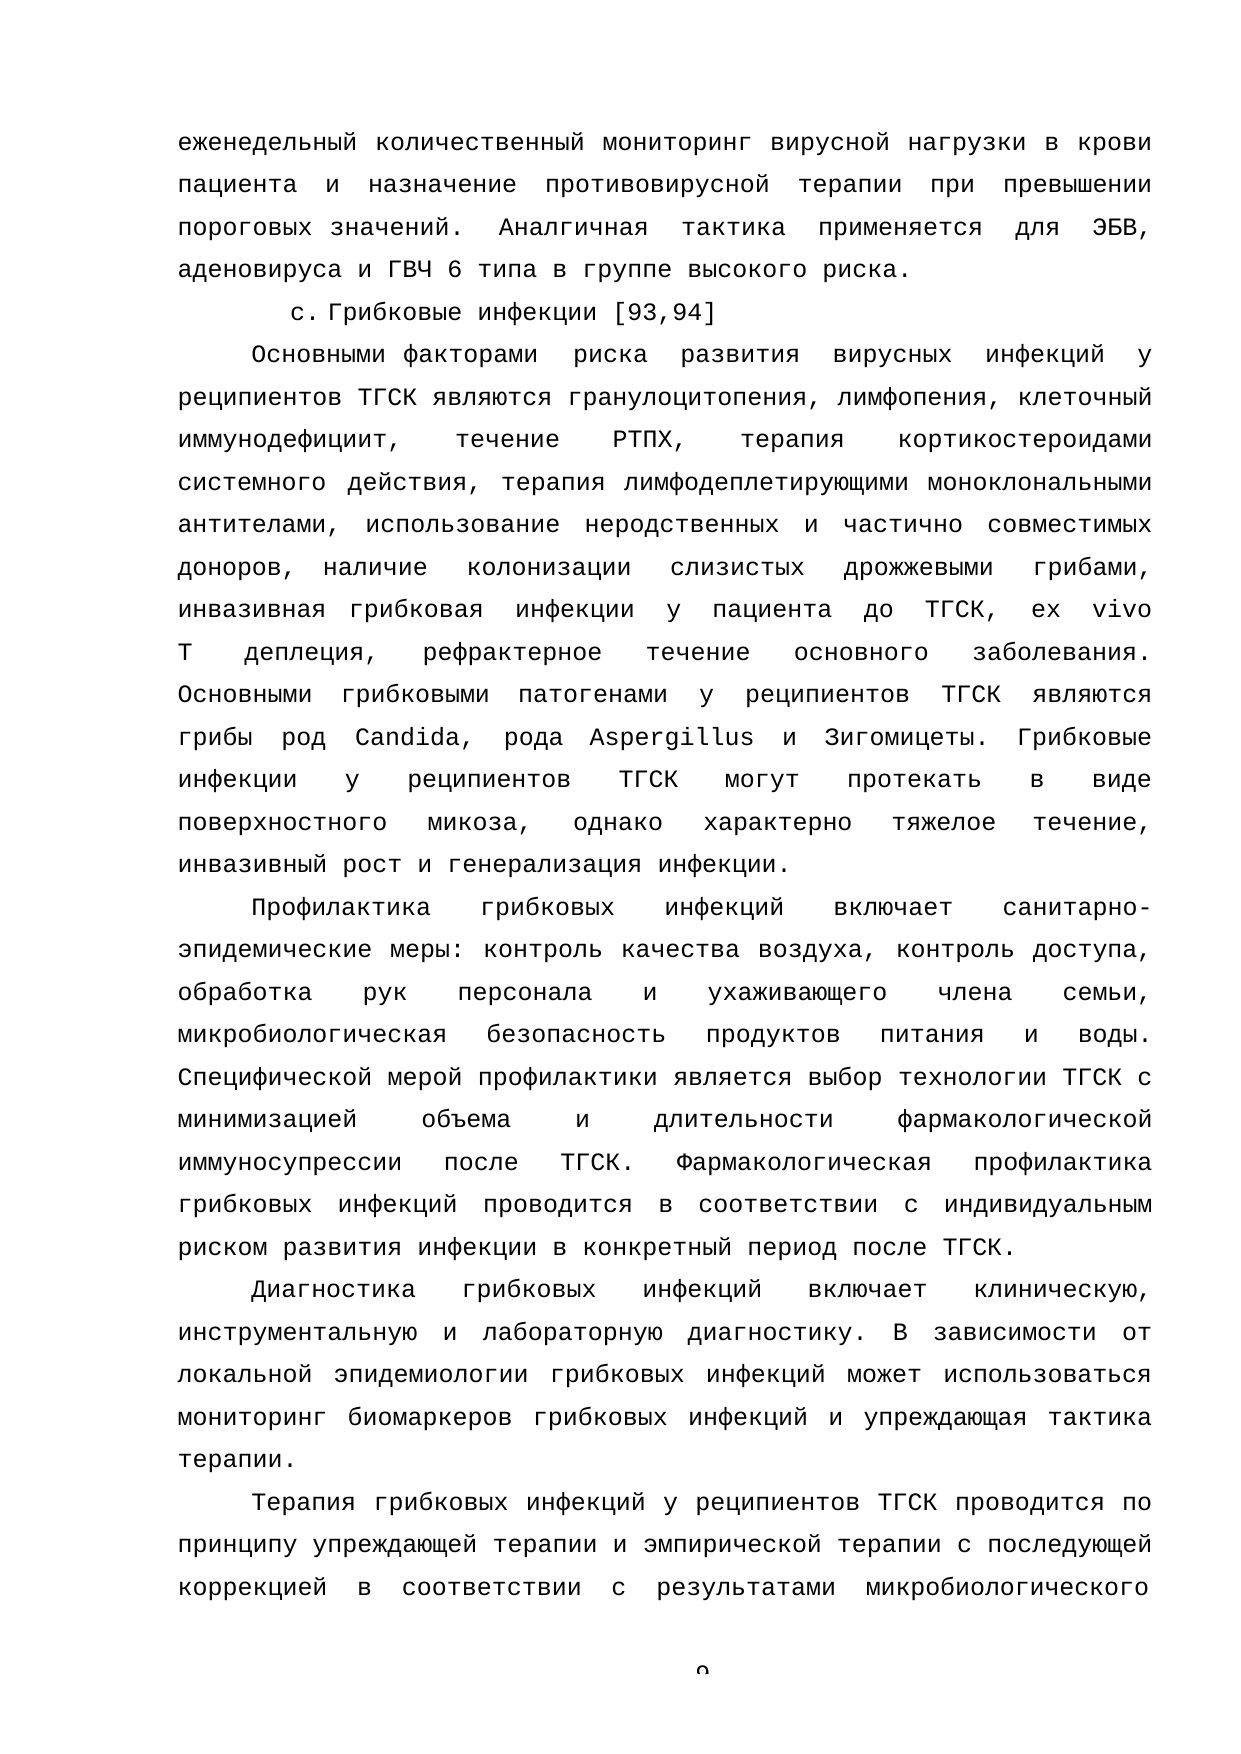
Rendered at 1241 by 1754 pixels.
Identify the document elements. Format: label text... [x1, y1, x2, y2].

text еженедельный количественный мониторинг вирусной нагрузки в крови пациента и назначение противовирусной терапии при превышении пороговых значений. Аналгичная тактика применяется для ЭБВ, аденовируса и ГВЧ 6 типа в группе высокого риска. [177, 129, 1152, 285]
text Основными факторами риска развития вирусных инфекций у реципиентов ТГСК являются гранулоцитопения, лимфопения, клеточный иммунодефициит, течение РТПХ, терапия кортикостероидами системного действия, терапия лимфодеплетирующими моноклональными антителами, использование неродственных и частично совместимых доноров, наличие колонизации слизистых дрожжевыми грибами, инвазивная грибковая инфекции у пациента до ТГСК, ex vivo Т деплеция, рефрактерное течение основного заболевания. Основными грибковыми патогенами у реципиентов ТГСК являются грибы род Candida, рода Aspergillus и Зигомицеты. Грибковые инфекции у реципиентов ТГСК могут протекать в виде поверхностного микоза, однако характерно тяжелое течение, инвазивный рост и генерализация инфекции. [177, 342, 1152, 880]
list Грибковые инфекции [93,94] [290, 299, 1163, 328]
text Профилактика грибковых инфекций включает санитарно- эпидемические меры: контроль качества воздуха, контроль доступа, обработка рук персонала и ухаживающего члена семьи, микробиологическая безопасность продуктов питания и воды. Специфической мерой профилактики является выбор технологии ТГСК с минимизацией объема и длительности фармакологической иммуносупрессии после ТГСК. Фармакологическая профилактика грибковых инфекций проводится в соответствии с индивидуальным риском развития инфекции в конкретный период после ТГСК. [177, 894, 1152, 1263]
text Диагностика грибковых инфекций включает клиническую, инструментальную и лабораторную диагностику. В зависимости от локальной эпидемиологии грибковых инфекций может использоваться мониторинг биомаркеров грибковых инфекций и упреждающая тактика терапии. [177, 1277, 1152, 1475]
text Терапия грибковых инфекций у реципиентов ТГСК проводится по принципу упреждающей терапии и эмпирической терапии с последующей коррекцией в соответствии с результатами микробиологического [177, 1489, 1152, 1603]
